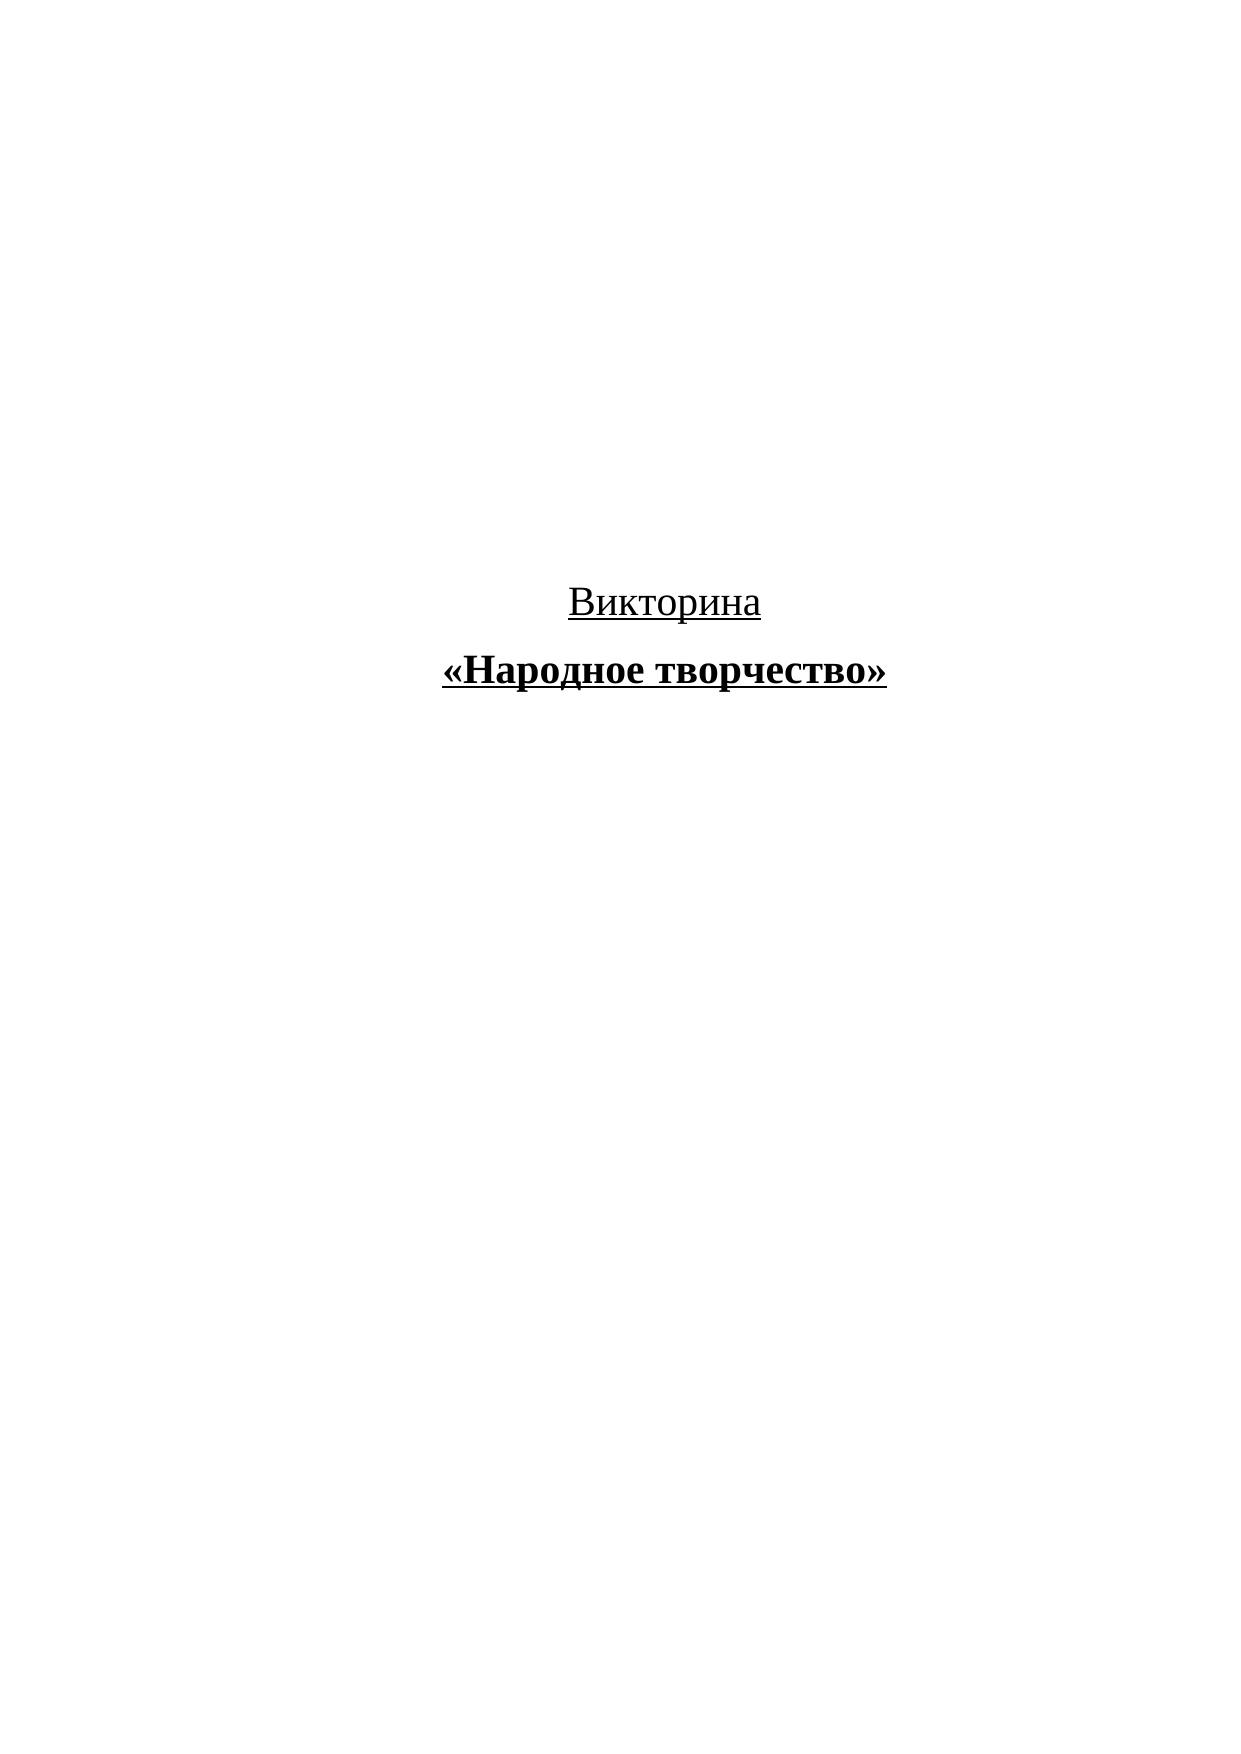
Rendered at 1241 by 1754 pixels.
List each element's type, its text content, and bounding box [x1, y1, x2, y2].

text «Народное творчество» [177, 644, 1152, 692]
text Викторина [177, 576, 1152, 624]
